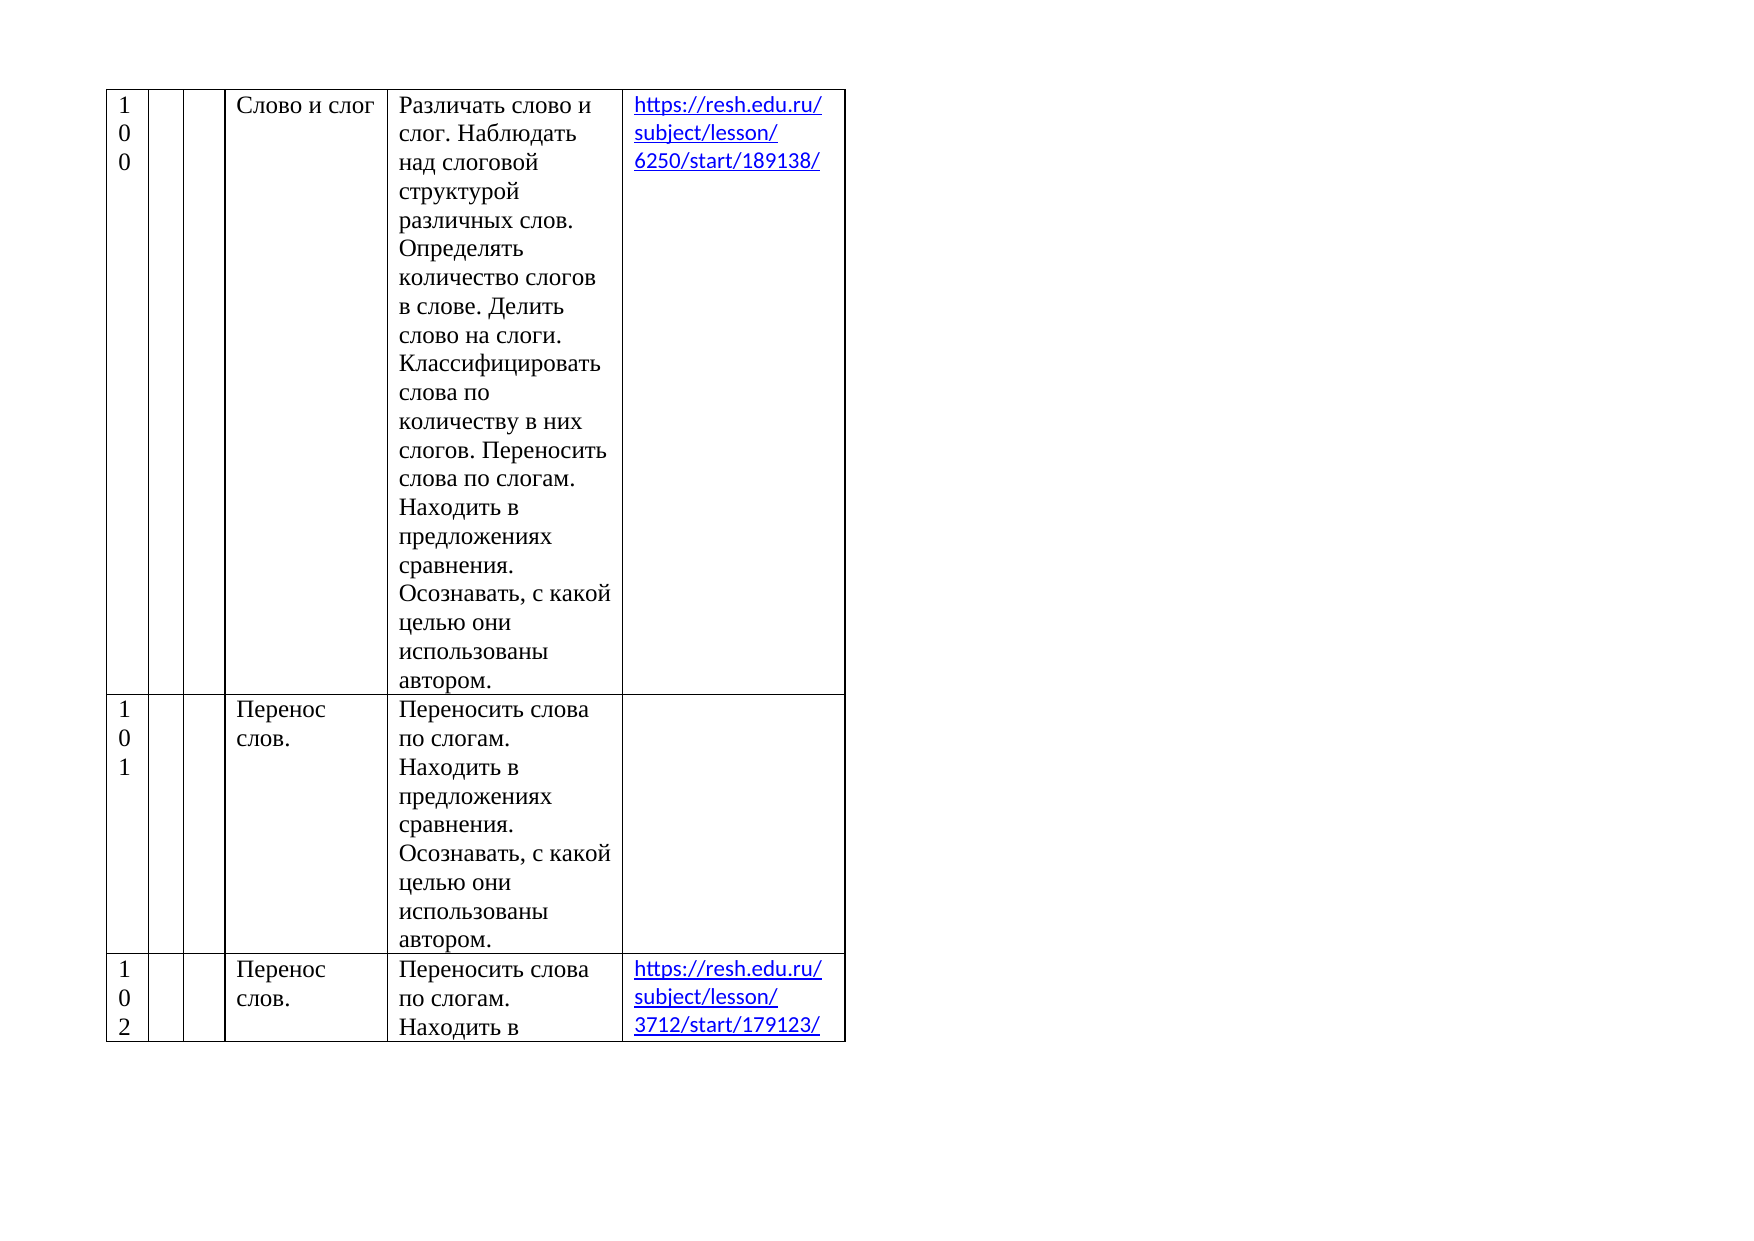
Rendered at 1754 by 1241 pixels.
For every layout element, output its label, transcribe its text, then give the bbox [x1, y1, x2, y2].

table_cell https://resh.edu.ru/subject/lesson/6250/start/189138/ [623, 90, 844, 693]
table_cell 101 [107, 695, 148, 953]
table_cell Различать слово и слог. Наблюдать над слоговой структурой различных слов. Определять количество слогов в слове. Делить слово на слоги. Классифицировать слова по количеству в них слогов. Переносить слова по слогам. Находить в предложениях сравнения. Осознавать, с какой целью они использованы автором. [388, 90, 622, 693]
table_cell [149, 90, 183, 693]
table_cell Слово и слог [226, 90, 387, 693]
table_cell Переносить слова по слогам. Находить в предложениях сравнения. Осознавать, с какой целью они использованы автором. [388, 695, 622, 953]
table_cell Перенос слов. [226, 695, 387, 953]
table_cell 102 [107, 954, 148, 1041]
table_cell [184, 90, 224, 693]
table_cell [623, 954, 844, 1041]
table_cell [149, 954, 183, 1041]
table_cell Перенос слов. [226, 954, 387, 1041]
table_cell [388, 954, 622, 1041]
table_cell [184, 954, 224, 1041]
table_cell [623, 695, 844, 953]
table_cell [149, 695, 183, 953]
table_cell 100 [107, 90, 148, 693]
table_cell [184, 695, 224, 953]
